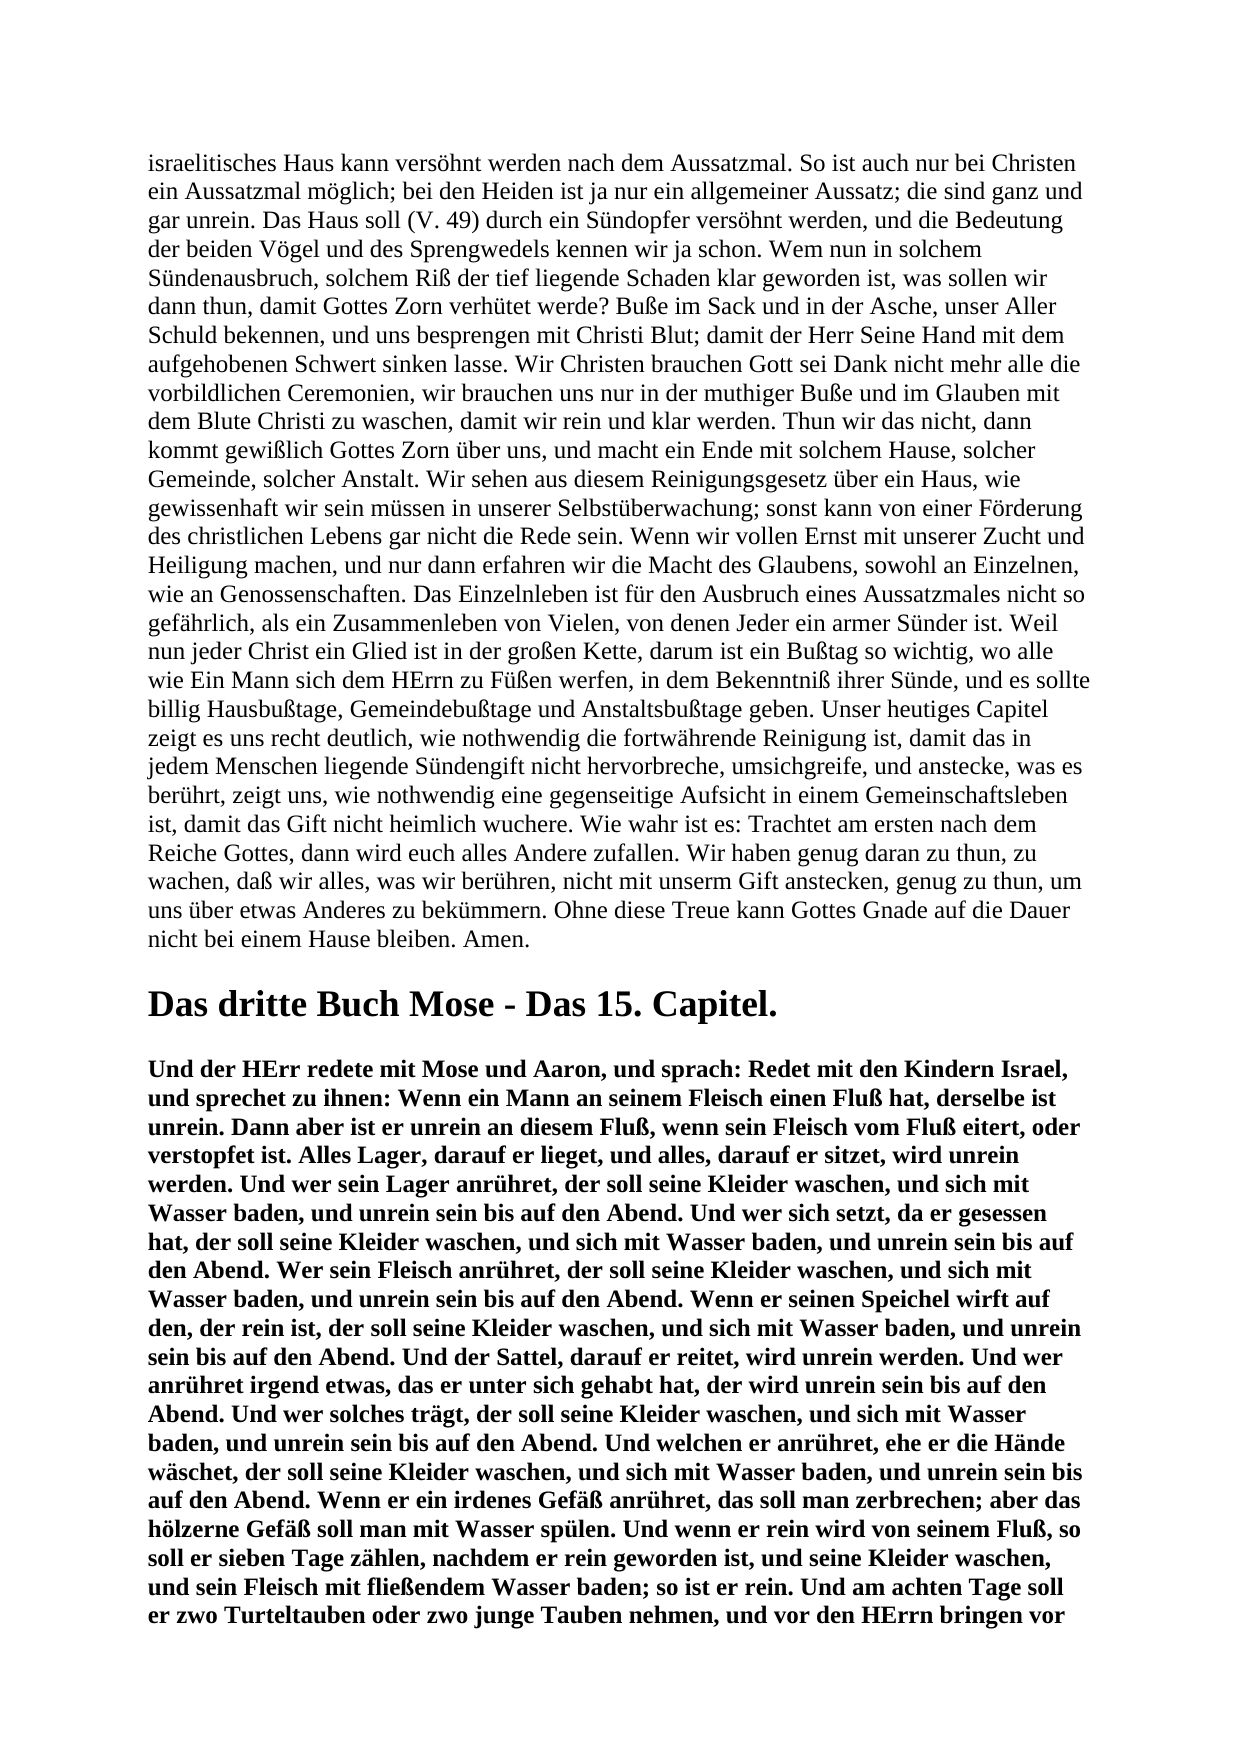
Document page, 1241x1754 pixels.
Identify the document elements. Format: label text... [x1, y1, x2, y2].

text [148, 1054, 1093, 1629]
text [148, 148, 1093, 953]
subtitle Das dritte Buch Mose - Das 15. Capitel. [148, 982, 1093, 1025]
